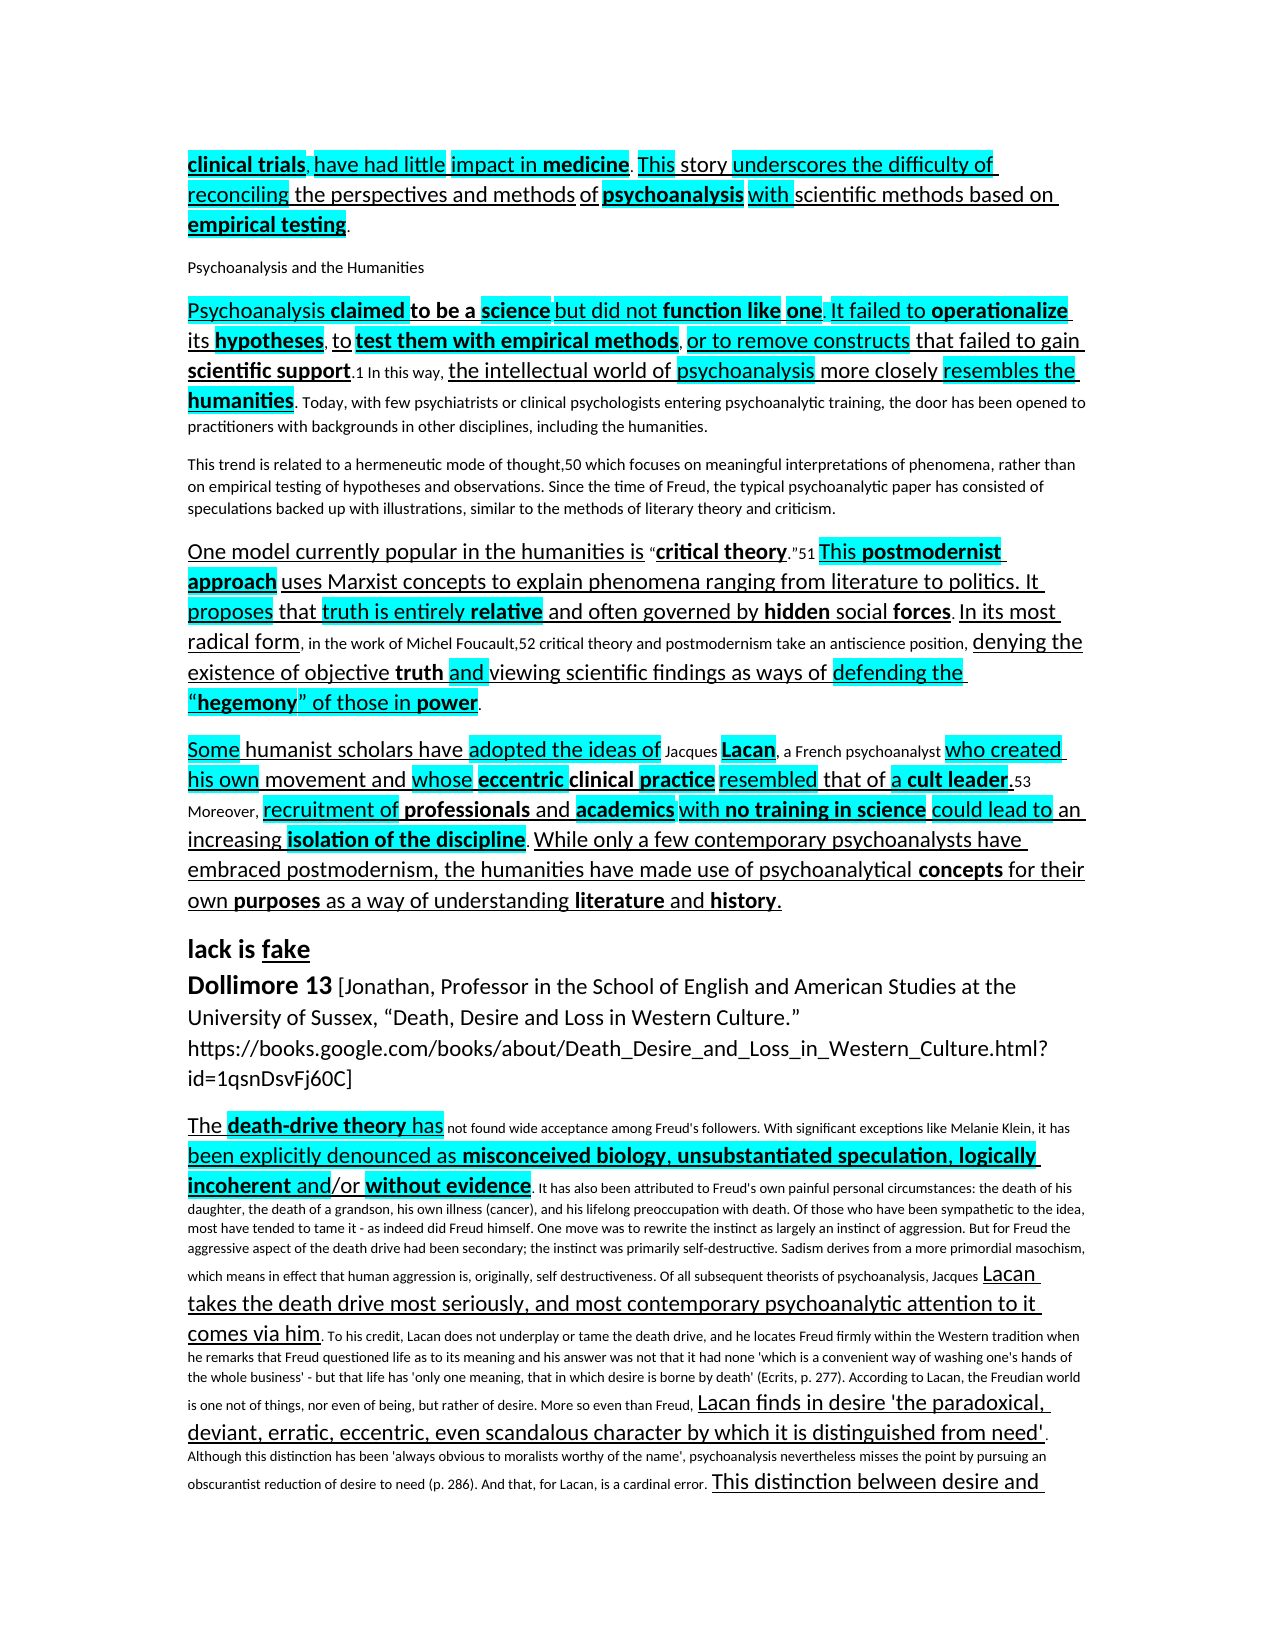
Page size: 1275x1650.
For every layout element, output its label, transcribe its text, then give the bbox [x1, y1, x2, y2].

text Dollimore 13 [Jonathan, Professor in the School of English and American Studies at the University of Sussex, “Death, Desire and Loss in Western Culture.” https://books.google.com/books/about/Death_Desire_and_Loss_in_Western_Culture.html?id=1qsnDsvFj60C] [187, 968, 1087, 1092]
text One model currently popular in the humanities is “critical theory.”51 This postmodernist approach uses Marxist concepts to explain phenomena ranging from literature to politics. It proposes that truth is entirely relative and often governed by hidden social forces. In its most radical form, in the work of Michel Foucault,52 critical theory and postmodernism take an antiscience position, denying the existence of objective truth and viewing scientific findings as ways of defending the “hegemony” of those in power. [187, 537, 1087, 716]
text Psychoanalysis and the Humanities [187, 257, 1087, 278]
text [187, 150, 1087, 238]
text Some humanist scholars have adopted the ideas of Jacques Lacan, a French psychoanalyst who created his own movement and whose eccentric clinical practice resembled that of a cult leader.53 Moreover, recruitment of professionals and academics with no training in science could lead to an increasing isolation of the discipline. While only a few contemporary psychoanalysts have embraced postmodernism, the humanities have made use of psychoanalytical concepts for their own purposes as a way of understanding literature and history. [187, 735, 1087, 914]
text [187, 1111, 1087, 1496]
subtitle lack is fake [187, 933, 1087, 966]
text This trend is related to a hermeneutic mode of thought,50 which focuses on meaningful interpretations of phenomena, rather than on empirical testing of hypotheses and observations. Since the time of Freud, the typical psychoanalytic paper has consisted of speculations backed up with illustrations, similar to the methods of literary theory and criticism. [187, 454, 1087, 519]
text Psychoanalysis claimed to be a science but did not function like one. It failed to operationalize its hypotheses, to test them with empirical methods, or to remove constructs that failed to gain scientific support.1 In this way, the intellectual world of psychoanalysis more closely resembles the humanities. Today, with few psychiatrists or clinical psychologists entering psychoanalytic training, the door has been opened to practitioners with backgrounds in other disciplines, including the humanities. [187, 296, 1087, 436]
